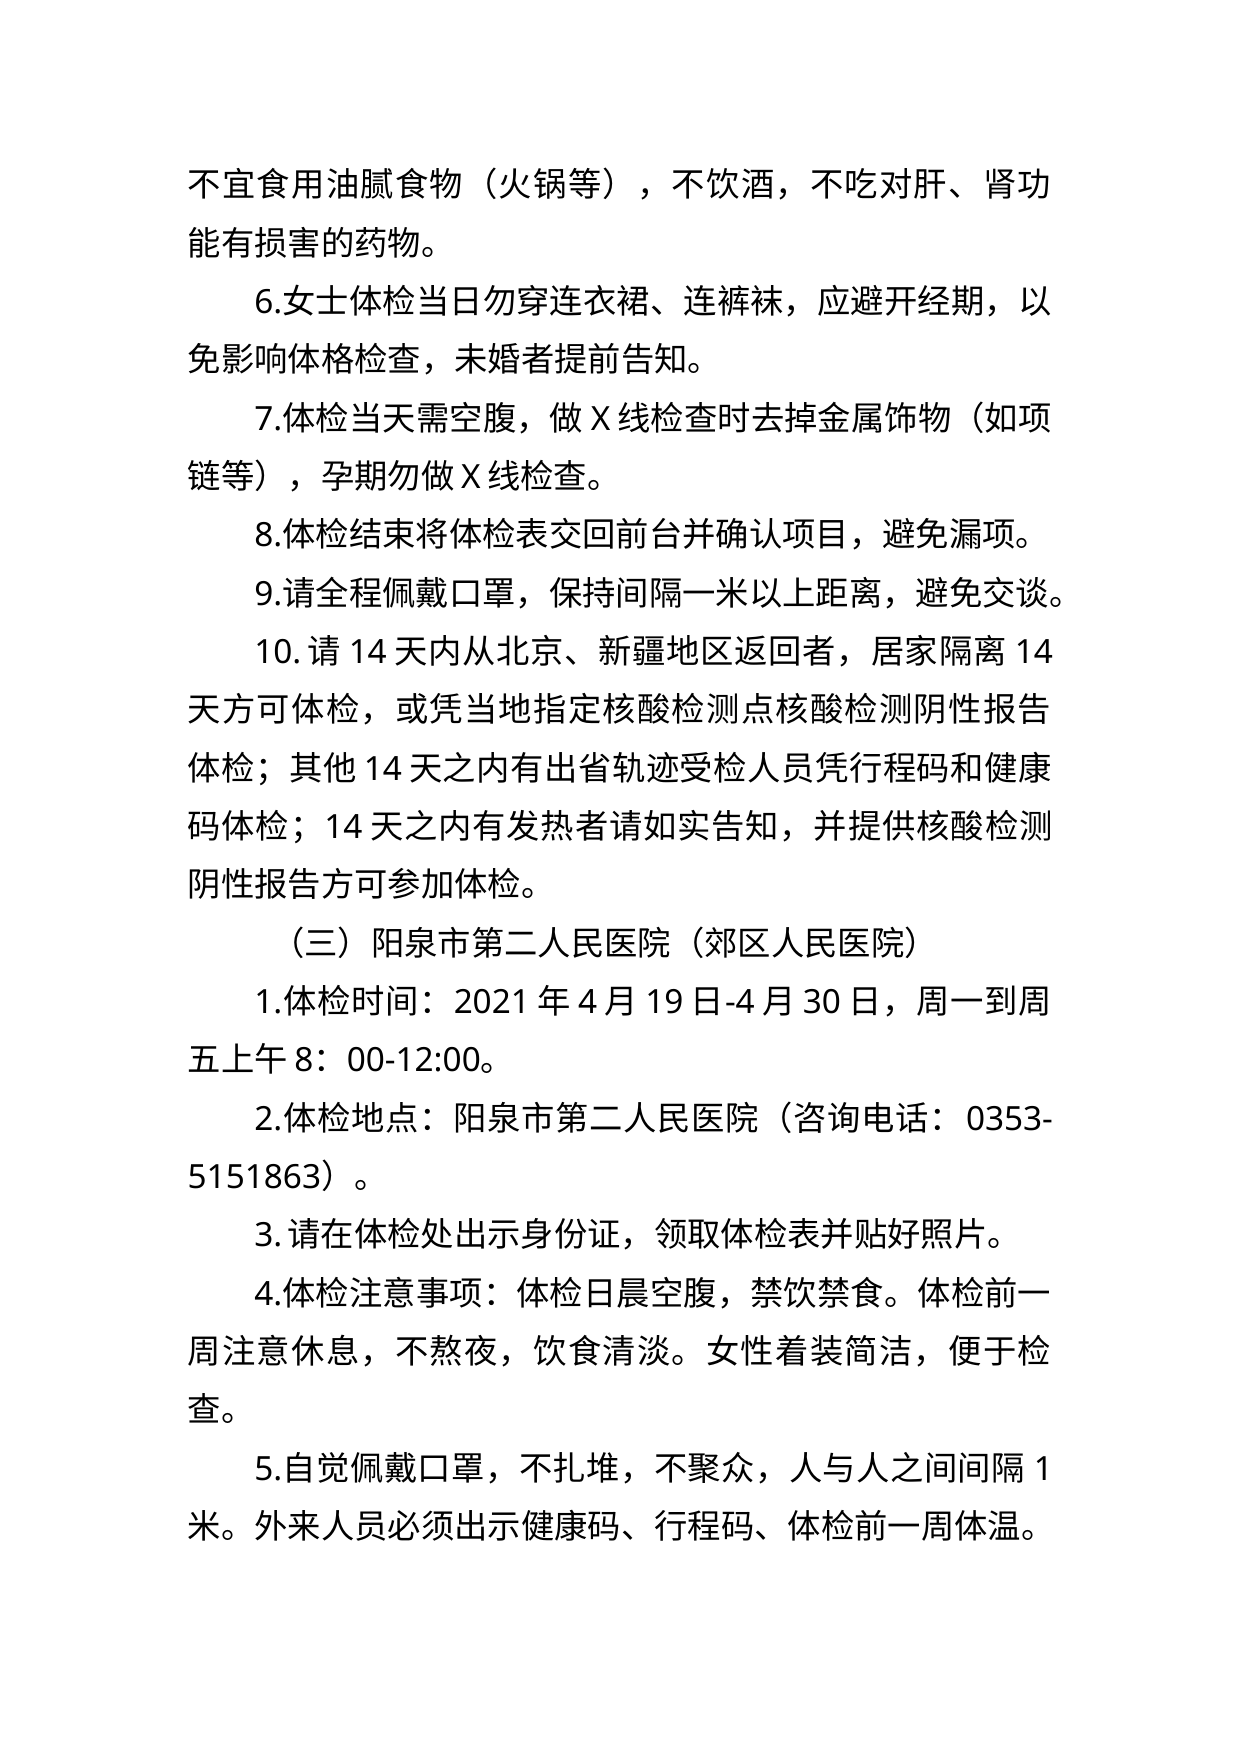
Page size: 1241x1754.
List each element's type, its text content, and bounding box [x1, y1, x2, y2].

text 9.请全程佩戴口罩，保持间隔一米以上距离，避免交谈。 [187, 558, 1053, 617]
text 8.体检结束将体检表交回前台并确认项目，避免漏项。 [187, 500, 1053, 558]
text 6.女士体检当日勿穿连衣裙、连裤袜，应避开经期，以免影响体格检查，未婚者提前告知。 [187, 267, 1053, 383]
text 1.体检时间：2021年4月19日-4月30日，周一到周五上午8：00-12:00。 [187, 967, 1053, 1083]
text 7.体检当天需空腹，做X线检查时去掉金属饰物（如项链等），孕期勿做X线检查。 [187, 383, 1053, 500]
text 2.体检地点：阳泉市第二人民医院（咨询电话：0353-5151863）。 [187, 1083, 1053, 1200]
text 5.自觉佩戴口罩，不扎堆，不聚众，人与人之间间隔1米。外来人员必须出示健康码、行程码、体检前一周体温。 [187, 1433, 1053, 1550]
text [187, 150, 1053, 267]
text 3. 请在体检处出示身份证，领取体检表并贴好照片。 [187, 1200, 1053, 1258]
text 4.体检注意事项：体检日晨空腹，禁饮禁食。体检前一周注意休息，不熬夜，饮食清淡。女性着装简洁，便于检查。 [187, 1258, 1053, 1433]
text 10. 请14天内从北京、新疆地区返回者，居家隔离14天方可体检，或凭当地指定核酸检测点核酸检测阴性报告体检；其他14天之内有出省轨迹受检人员凭行程码和健康码体检；14天之内有发热者请如实告知，并提供核酸检测阴性报告方可参加体检。 [187, 617, 1053, 908]
text （三）阳泉市第二人民医院（郊区人民医院） [187, 908, 1053, 967]
